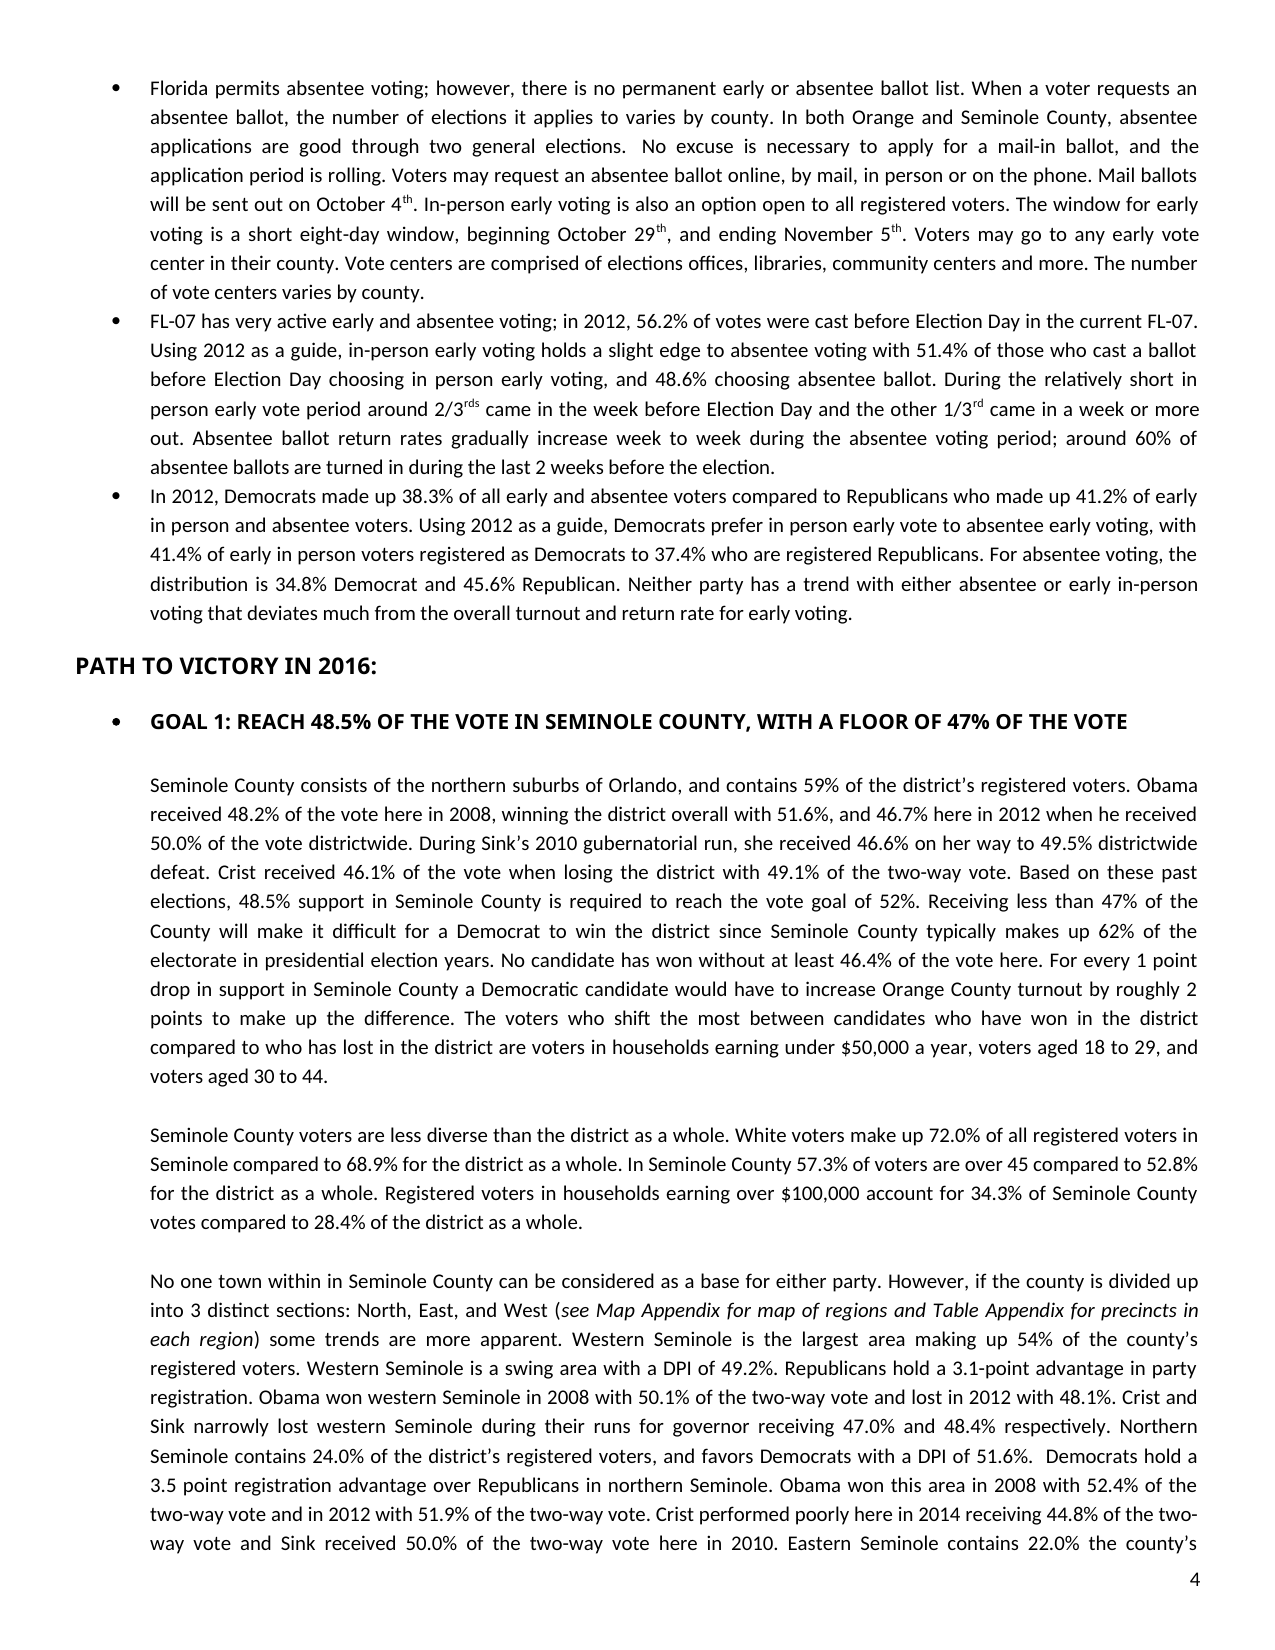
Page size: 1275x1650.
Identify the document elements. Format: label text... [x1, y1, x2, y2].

list FL-07 has very active early and absentee voting; in 2012, 56.2% of votes were cast before Election Day in the current FL-07. Using 2012 as a guide, in-person early voting holds a slight edge to absentee voting with 51.4% of those who cast a ballot before Election Day choosing in person early voting, and 48.6% choosing absentee ballot. During the relatively short in person early vote period around 2/3rds came in the week before Election Day and the other 1/3rd came in a week or more out. Absentee ballot return rates gradually increase week to week during the absentee voting period; around 60% of absentee ballots are turned in during the last 2 weeks before the election. [112, 308, 1200, 479]
list Florida permits absentee voting; however, there is no permanent early or absentee ballot list. When a voter requests an absentee ballot, the number of elections it applies to varies by county. In both Orange and Seminole County, absentee applications are good through two general elections. No excuse is necessary to apply for a mail-in ballot, and the application period is rolling. Voters may request an absentee ballot online, by mail, in person or on the phone. Mail ballots will be sent out on October 4th. In-person early voting is also an option open to all registered voters. The window for early voting is a short eight-day window, beginning October 29th, and ending November 5th. Voters may go to any early vote center in their county. Vote centers are comprised of elections offices, libraries, community centers and more. The number of vote centers varies by county. [112, 75, 1200, 304]
text PATH TO VICTORY IN 2016: [75, 650, 1200, 681]
list Seminole County voters are less diverse than the district as a whole. White voters make up 72.0% of all registered voters in Seminole compared to 68.9% for the district as a whole. In Seminole County 57.3% of voters are over 45 compared to 52.8% for the district as a whole. Registered voters in households earning over $100,000 account for 34.3% of Seminole County votes compared to 28.4% of the district as a whole. [150, 1122, 1200, 1235]
list In 2012, Democrats made up 38.3% of all early and absentee voters compared to Republicans who made up 41.2% of early in person and absentee voters. Using 2012 as a guide, Democrats prefer in person early vote to absentee early voting, with 41.4% of early in person voters registered as Democrats to 37.4% who are registered Republicans. For absentee voting, the distribution is 34.8% Democrat and 45.6% Republican. Neither party has a trend with either absentee or early in-person voting that deviates much from the overall turnout and return rate for early voting. [112, 483, 1200, 625]
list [150, 1268, 1200, 1556]
list GOAL 1: REACH 48.5% OF THE VOTE IN SEMINOLE COUNTY, WITH A FLOOR OF 47% OF THE VOTE [112, 707, 1200, 735]
list Seminole County consists of the northern suburbs of Orlando, and contains 59% of the district’s registered voters. Obama received 48.2% of the vote here in 2008, winning the district overall with 51.6%, and 46.7% here in 2012 when he received 50.0% of the vote districtwide. During Sink’s 2010 gubernatorial run, she received 46.6% on her way to 49.5% districtwide defeat. Crist received 46.1% of the vote when losing the district with 49.1% of the two-way vote. Based on these past elections, 48.5% support in Seminole County is required to reach the vote goal of 52%. Receiving less than 47% of the County will make it difficult for a Democrat to win the district since Seminole County typically makes up 62% of the electorate in presidential election years. No candidate has won without at least 46.4% of the vote here. For every 1 point drop in support in Seminole County a Democratic candidate would have to increase Orange County turnout by roughly 2 points to make up the difference. The voters who shift the most between candidates who have won in the district compared to who has lost in the district are voters in households earning under $50,000 a year, voters aged 18 to 29, and voters aged 30 to 44. [150, 772, 1200, 1089]
